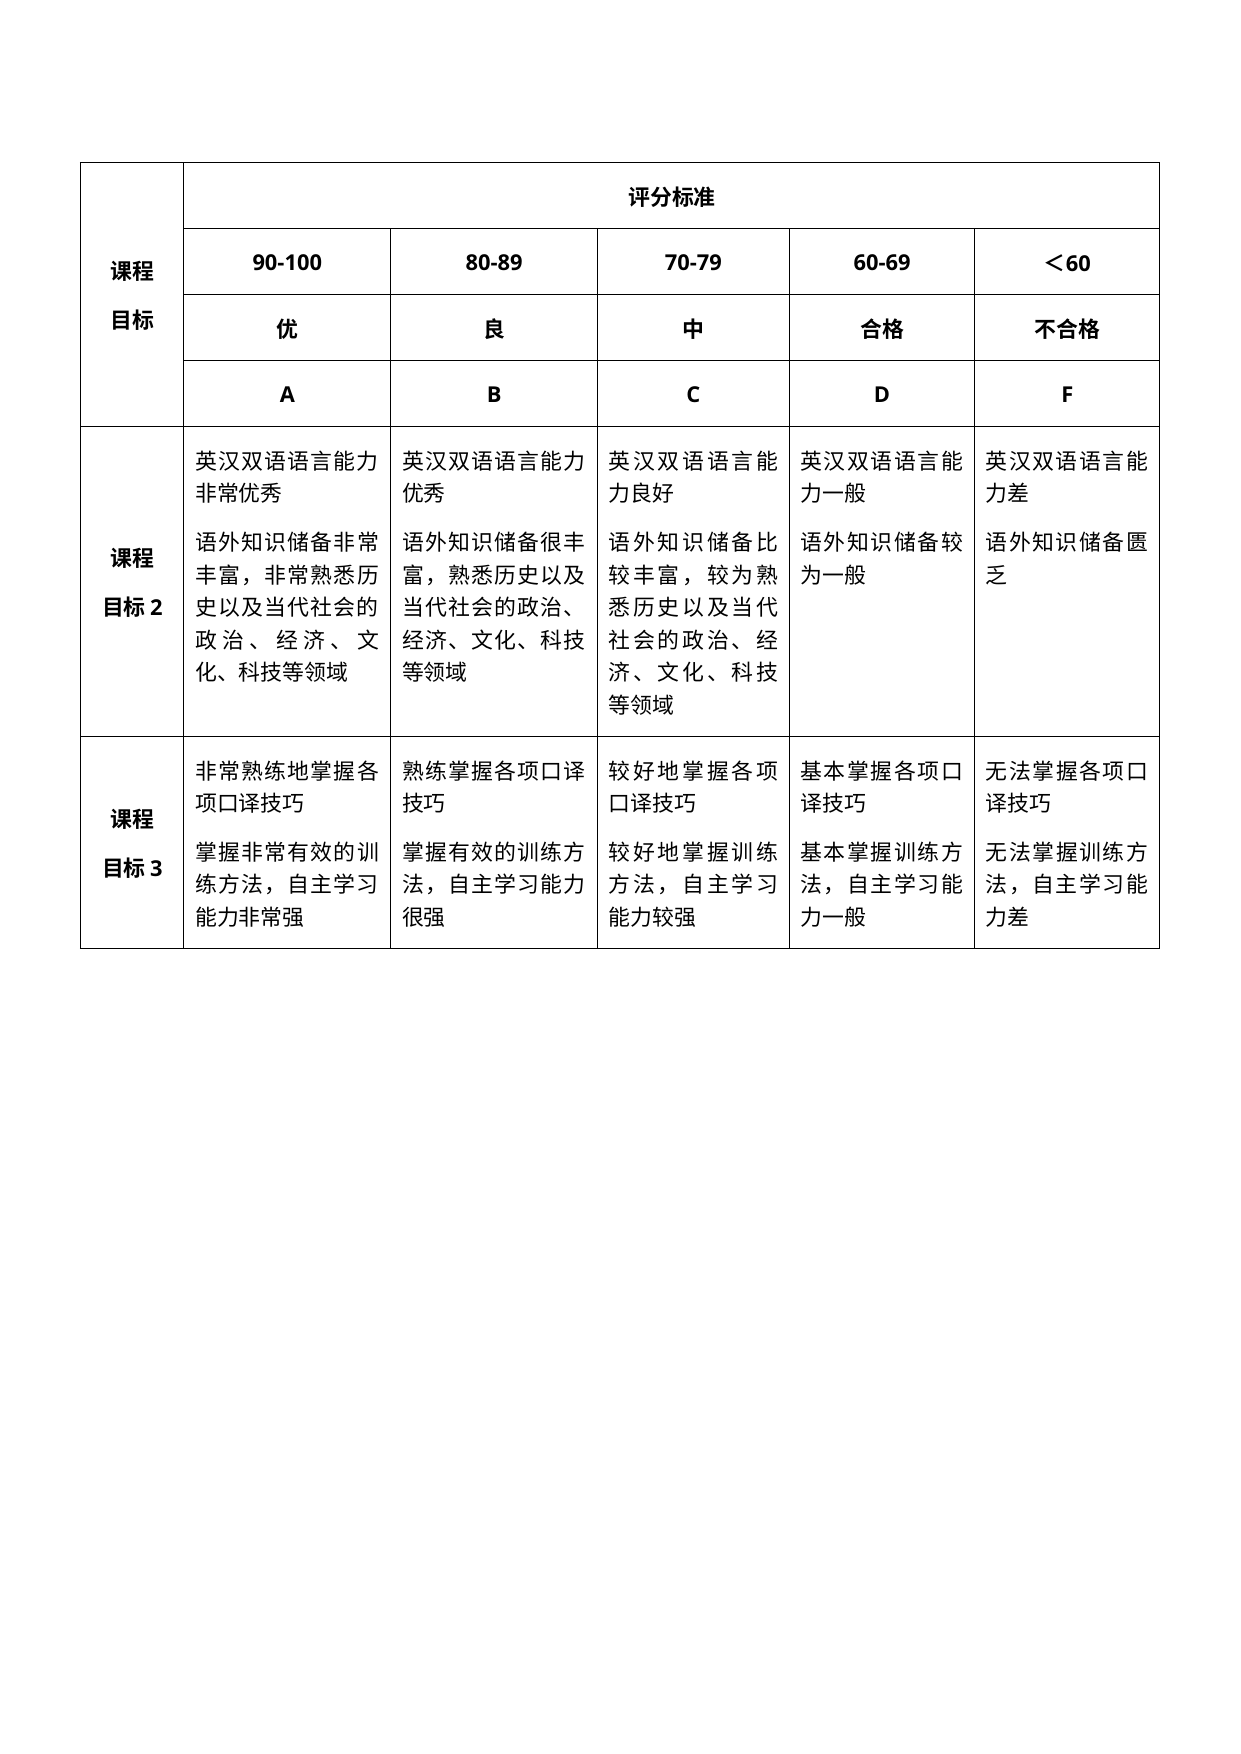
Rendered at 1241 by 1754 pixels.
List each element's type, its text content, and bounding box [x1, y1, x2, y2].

table_cell 90-100 [184, 229, 390, 294]
table_cell 60-69 [790, 229, 974, 294]
table_header 课程 目标 [81, 163, 183, 426]
table_cell 80-89 [391, 229, 597, 294]
table_cell 英汉双语语言能力非常优秀 语外知识储备非常丰富，非常熟悉历史以及当代社会的政治、经济、文化、科技等领域 [184, 427, 390, 736]
table_cell 课程 目标2 [81, 427, 183, 736]
table_cell 英汉双语语言能力差 语外知识储备匮乏 [975, 427, 1159, 736]
table_cell 课程 目标3 [81, 737, 183, 948]
table_cell 非常熟练地掌握各项口译技巧 掌握非常有效的训练方法，自主学习能力非常强 [184, 737, 390, 948]
table_cell 中 [598, 295, 789, 360]
table_cell 英汉双语语言能力优秀 语外知识储备很丰富，熟悉历史以及当代社会的政治、经济、文化、科技等领域 [391, 427, 597, 736]
table_cell B [391, 361, 597, 426]
table_cell 较好地掌握各项口译技巧 较好地掌握训练方法，自主学习能力较强 [598, 737, 789, 948]
table_header 评分标准 [184, 163, 1159, 228]
table_cell A [184, 361, 390, 426]
table_cell ＜60 [975, 229, 1159, 294]
table_cell D [790, 361, 974, 426]
table_cell C [598, 361, 789, 426]
table_cell 不合格 [975, 295, 1159, 360]
table_cell 优 [184, 295, 390, 360]
table_cell 无法掌握各项口译技巧 无法掌握训练方法，自主学习能力差 [975, 737, 1159, 948]
table_cell 70-79 [598, 229, 789, 294]
table_cell 合格 [790, 295, 974, 360]
table_cell 良 [391, 295, 597, 360]
table_cell 熟练掌握各项口译技巧 掌握有效的训练方法，自主学习能力很强 [391, 737, 597, 948]
table_cell 基本掌握各项口译技巧 基本掌握训练方法，自主学习能力一般 [790, 737, 974, 948]
table_cell 英汉双语语言能力一般 语外知识储备较为一般 [790, 427, 974, 736]
table_cell F [975, 361, 1159, 426]
table_cell 英汉双语语言能力良好 语外知识储备比较丰富，较为熟悉历史以及当代社会的政治、经济、文化、科技等领域 [598, 427, 789, 736]
